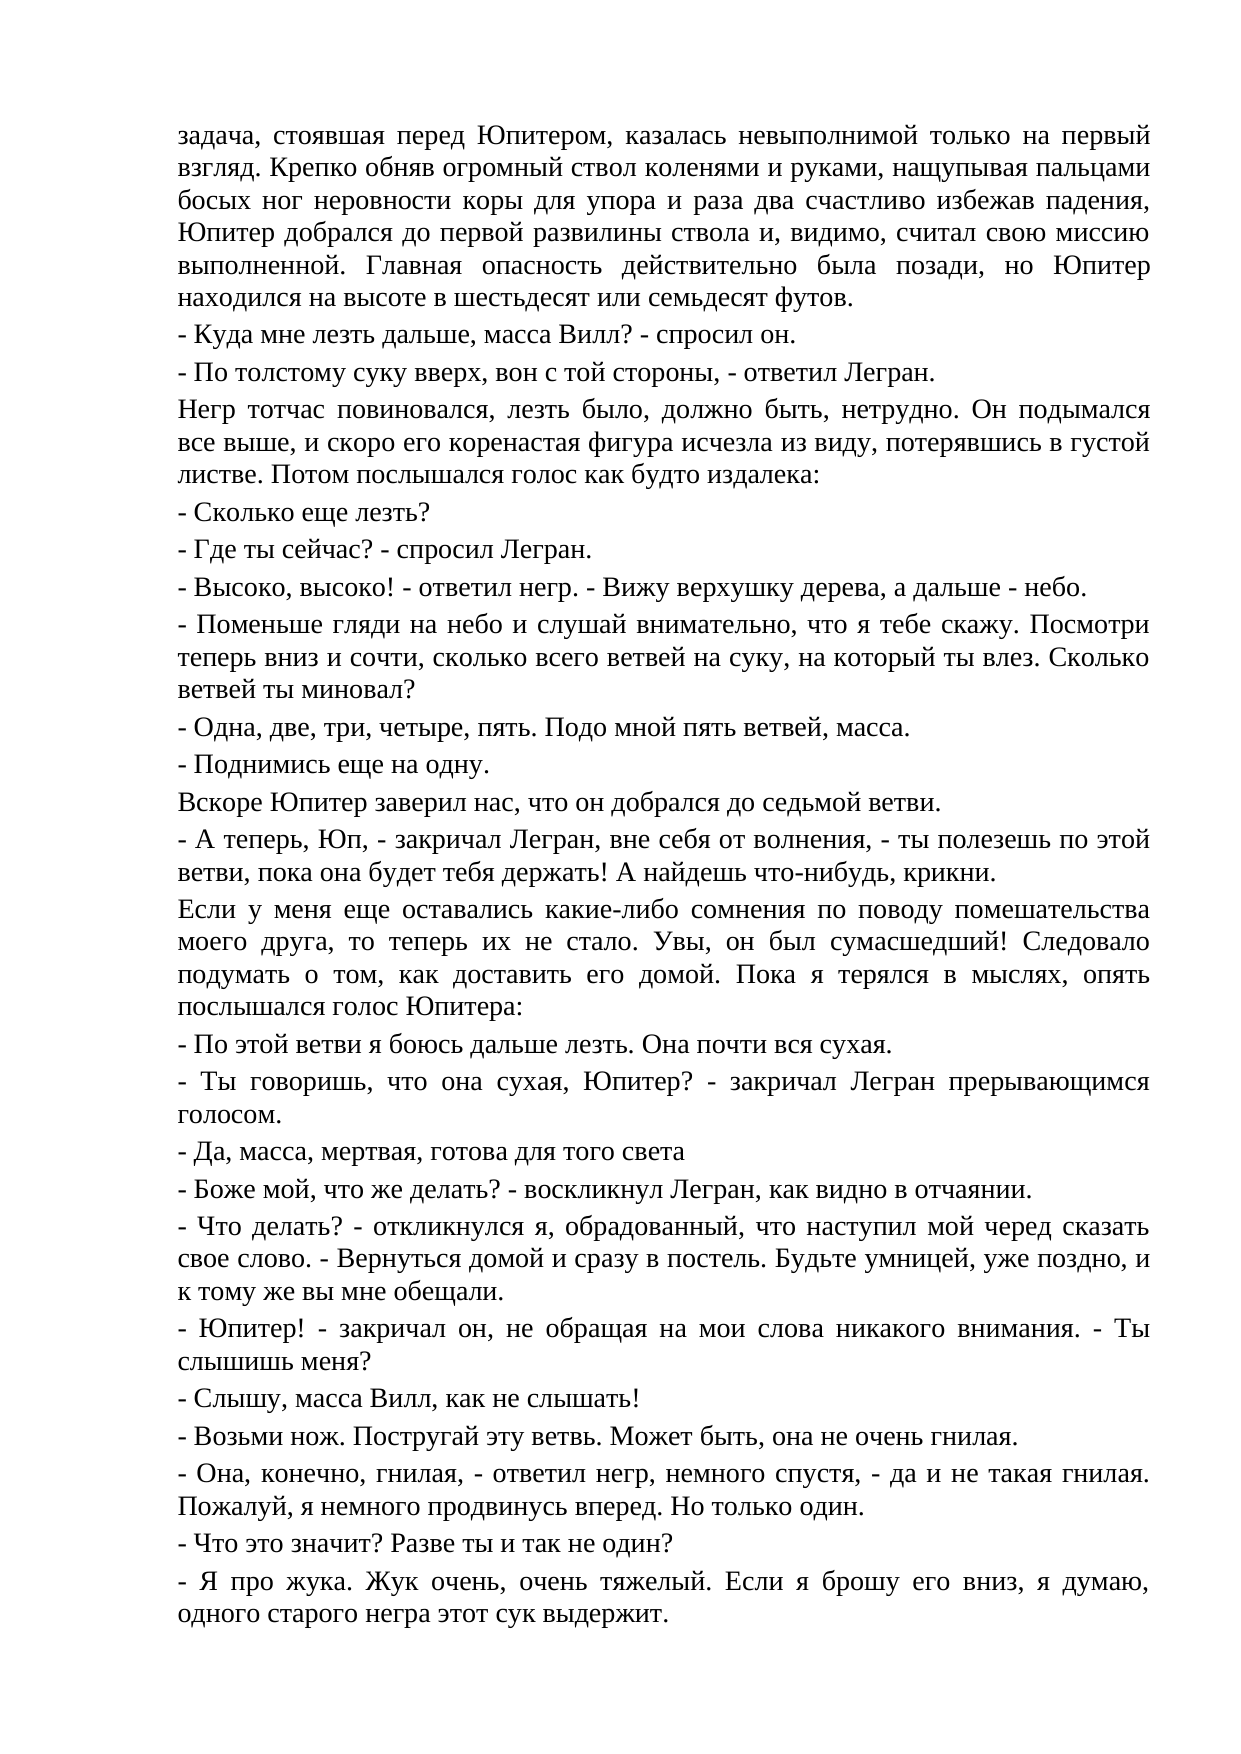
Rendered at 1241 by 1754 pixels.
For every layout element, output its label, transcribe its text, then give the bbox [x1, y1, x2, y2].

text - Возьми нож. Постругай эту ветвь. Может быть, она не очень гнилая. [177, 1419, 1152, 1451]
text Негр тотчас повиновался, лезть было, должно быть, нетрудно. Он подымался все выше, и скоро его коренастая фигура исчезла из виду, потерявшись в густой листве. Потом послышался голос как будто издалека: [177, 393, 1152, 490]
text - Ты говоришь, что она сухая, Юпитер? - закричал Легран прерывающимся голосом. [177, 1064, 1152, 1129]
text - Боже мой, что же делать? - воскликнул Легран, как видно в отчаянии. [177, 1172, 1152, 1204]
text - Сколько еще лезть? [177, 495, 1152, 527]
text - Я про жука. Жук очень, очень тяжелый. Если я брошу его вниз, я думаю, одного старого негра этот сук выдержит. [177, 1564, 1152, 1628]
text - Куда мне лезть дальше, масса Вилл? - спросил он. [177, 318, 1152, 350]
text Если у меня еще оставались какие-либо сомнения по поводу помешательства моего друга, то теперь их не стало. Увы, он был сумасшедший! Следовало подумать о том, как доставить его домой. Пока я терялся в мыслях, опять послышался голос Юпитера: [177, 892, 1152, 1022]
text - Юпитep! - закричал он, не обращая на мои слова никакого внимания. - Ты слышишь меня? [177, 1311, 1152, 1376]
text - А теперь, Юп, - закричал Легран, вне себя от волнения, - ты полезешь по этой ветви, пока она будет тебя держать! А найдешь что-нибудь, крикни. [177, 822, 1152, 887]
text - По этой ветви я боюсь дальше лезть. Она почти вся сухая. [177, 1027, 1152, 1059]
text - Что делать? - откликнулся я, обрадованный, что наступил мой черед сказать свое слово. - Вернуться домой и сразу в постель. Будьте умницей, уже поздно, и к тому же вы мне обещали. [177, 1209, 1152, 1306]
text - Поменьше гляди на небо и слушай внимательно, что я тебе скажу. Посмотри теперь вниз и сочти, сколько всего ветвей на суку, на который ты влез. Сколько ветвей ты миновал? [177, 607, 1152, 704]
text - Где ты сейчас? - спросил Легран. [177, 532, 1152, 565]
text - Слышу, масса Вилл, как не слышать! [177, 1381, 1152, 1414]
text - Высоко, высоко! - ответил негр. - Вижу верхушку дерева, а дальше - небо. [177, 570, 1152, 602]
text - Да, масса, мертвая, готова для того света [177, 1134, 1152, 1167]
text - Что это значит? Разве ты и так не один? [177, 1526, 1152, 1559]
text - По толстому суку вверх, вон с той стороны, - ответил Легран. [177, 355, 1152, 387]
text - Она, конечно, гнилая, - ответил негр, немного спустя, - да и не такая гнилая. Пожалуй, я немного продвинусь вперед. Но только один. [177, 1456, 1152, 1521]
text - Поднимись еще на одну. [177, 747, 1152, 779]
text - Одна, две, три, четыре, пять. Подо мной пять ветвей, масса. [177, 710, 1152, 742]
text Вскоре Юпитер заверил нас, что он добрался до седьмой ветви. [177, 785, 1152, 817]
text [177, 118, 1152, 312]
